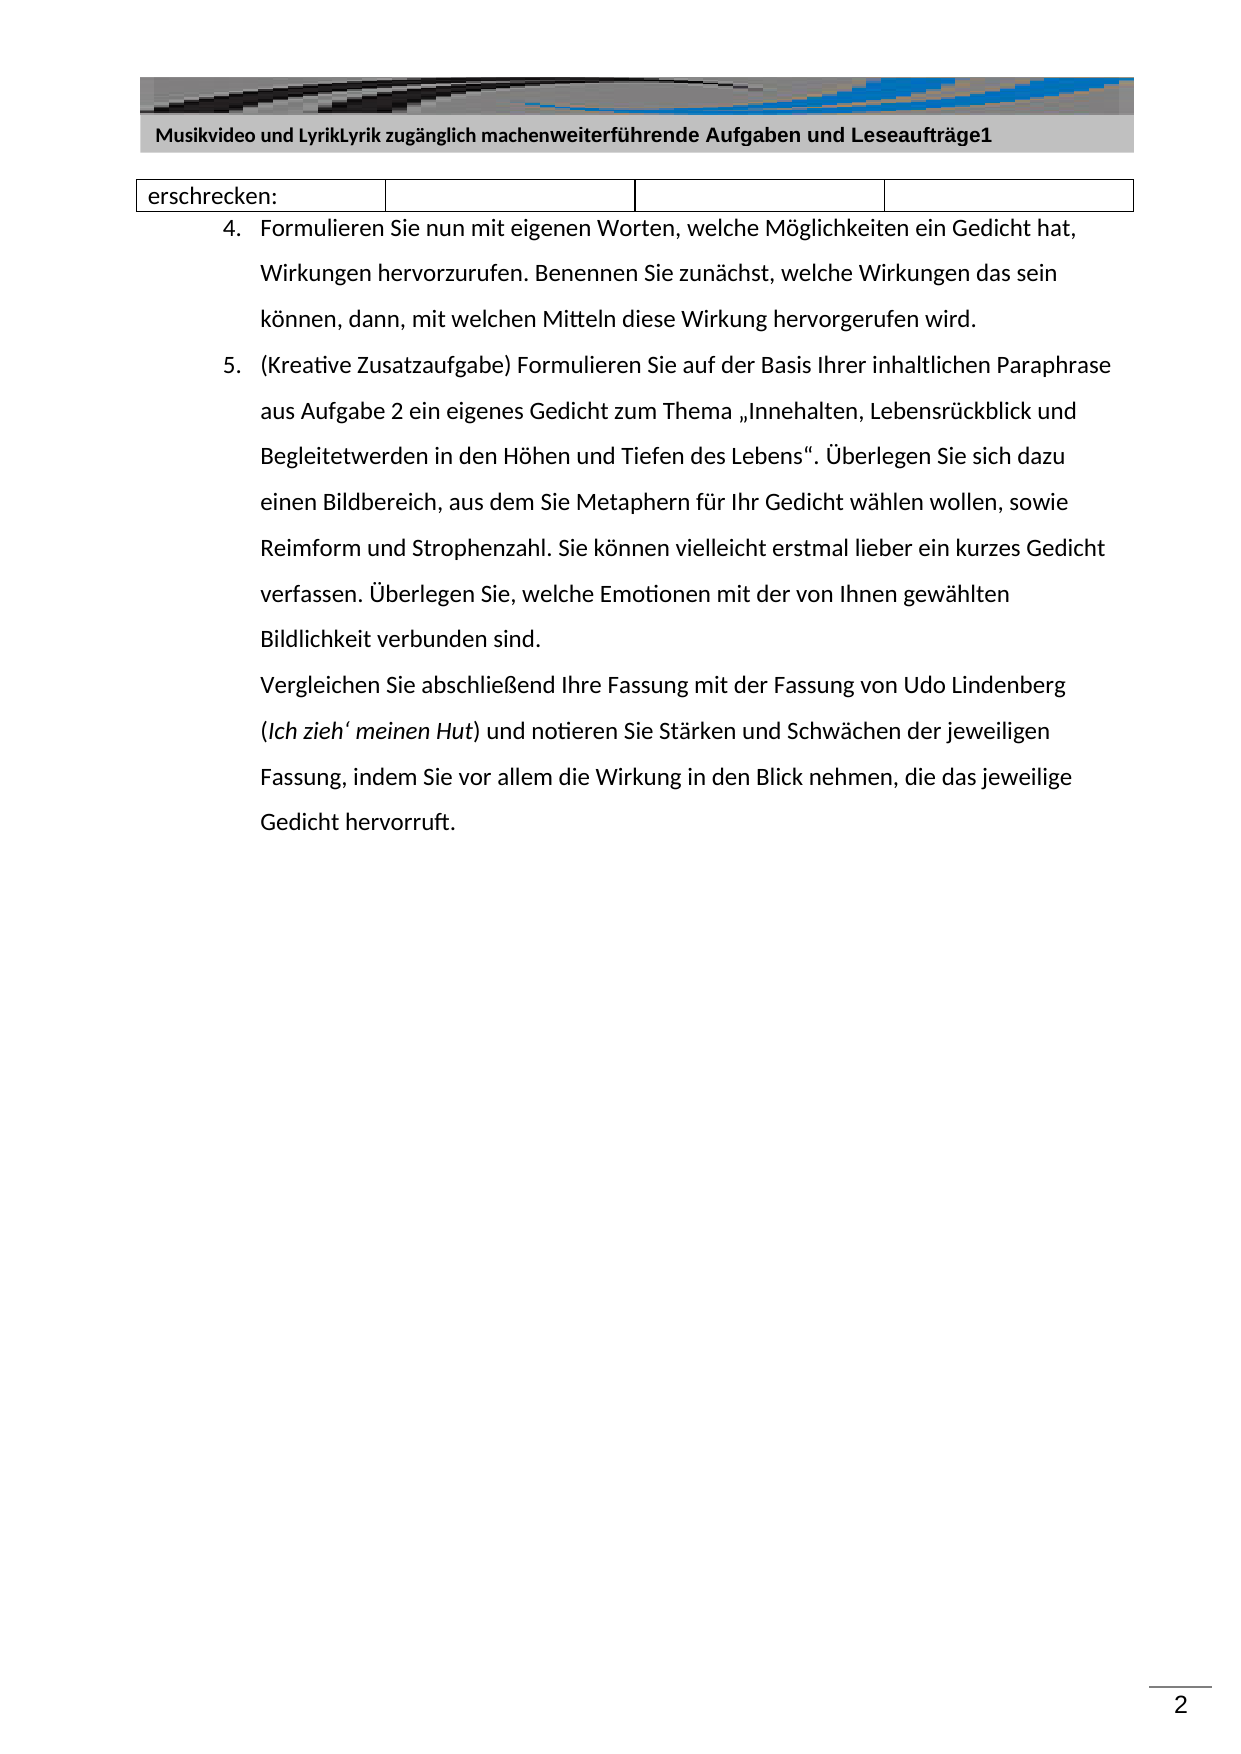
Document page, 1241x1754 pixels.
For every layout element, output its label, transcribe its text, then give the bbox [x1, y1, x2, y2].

table_cell [885, 180, 1133, 211]
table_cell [137, 180, 385, 211]
list Formulieren Sie nun mit eigenen Worten, welche Möglichkeiten ein Gedicht hat, Wirkungen hervorzurufen. Benennen Sie zunächst, welche Wirkungen das sein können, dann, mit welchen Mitteln diese Wirkung hervorgerufen wird. [223, 212, 1122, 334]
picture [140, 77, 1134, 115]
table_cell [636, 180, 884, 211]
list (Kreative Zusatzaufgabe) Formulieren Sie auf der Basis Ihrer inhaltlichen Paraphrase aus Aufgabe 2 ein eigenes Gedicht zum Thema „Innehalten, Lebensrückblick und Begleitetwerden in den Höhen und Tiefen des Lebens“. Überlegen Sie sich dazu einen Bildbereich, aus dem Sie Metaphern für Ihr Gedicht wählen wollen, sowie Reimform und Strophenzahl. Sie können vielleicht erstmal lieber ein kurzes Gedicht verfassen. Überlegen Sie, welche Emotionen mit der von Ihnen gewählten Bildlichkeit verbunden sind. Vergleichen Sie abschließend Ihre Fassung mit der Fassung von Udo Lindenberg (Ich zieh‘ meinen Hut) und notieren Sie Stärken und Schwächen der jeweiligen Fassung, indem Sie vor allem die Wirkung in den Blick nehmen, die das jeweilige Gedicht hervorruft. [223, 349, 1122, 837]
table_cell [386, 180, 634, 211]
